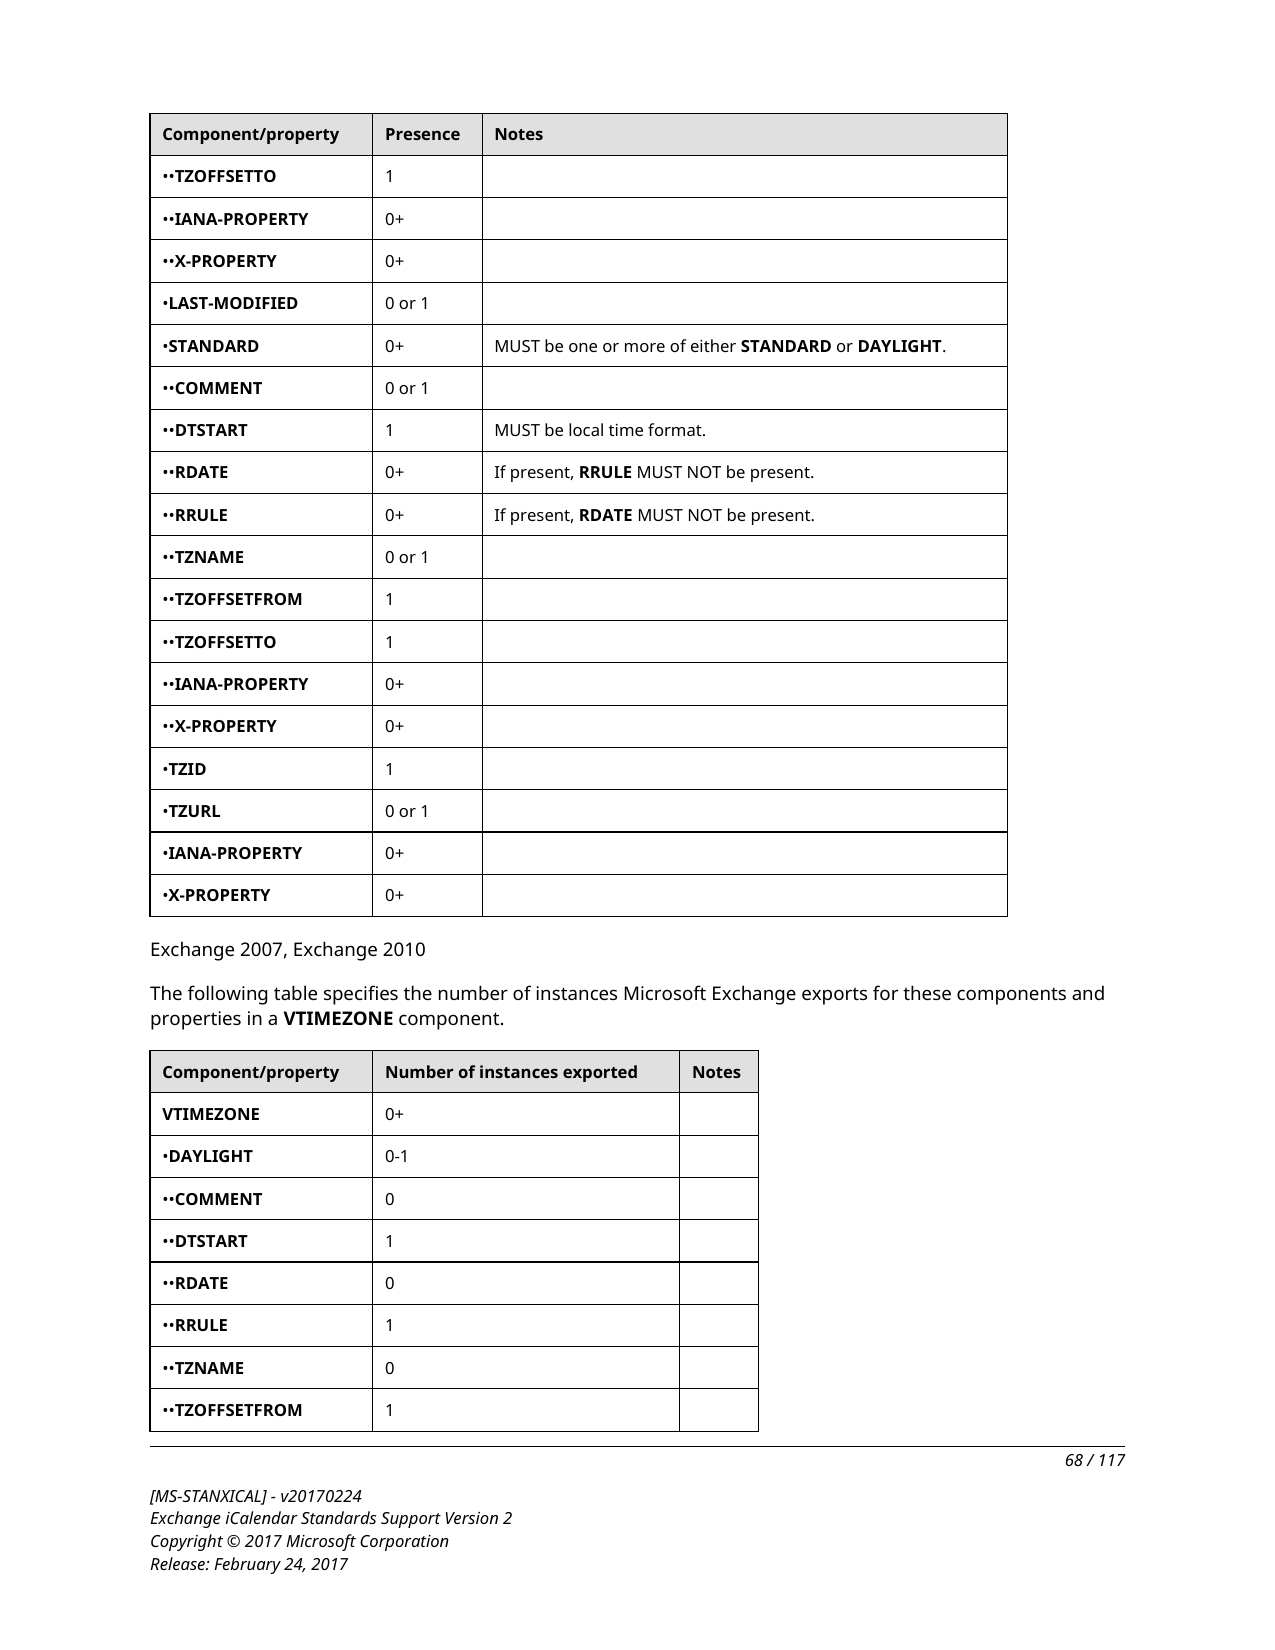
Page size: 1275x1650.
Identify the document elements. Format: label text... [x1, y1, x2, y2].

table_header Notes [483, 114, 1007, 155]
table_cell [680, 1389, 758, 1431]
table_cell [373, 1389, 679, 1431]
table_header Notes [680, 1051, 758, 1092]
table_cell 1 [373, 748, 482, 789]
table_cell 1 [373, 410, 482, 451]
table_cell ••COMMENT [151, 1178, 372, 1219]
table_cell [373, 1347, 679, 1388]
table_cell ••COMMENT [151, 367, 372, 408]
table_cell ••IANA-PROPERTY [151, 663, 372, 704]
table_cell [483, 706, 1007, 747]
table_cell [483, 240, 1007, 282]
text The following table specifies the number of instances Microsoft Exchange exports for these components and properties in a VTIMEZONE component. [150, 980, 1125, 1031]
table_cell 0+ [373, 494, 482, 535]
table_cell 0-1 [373, 1136, 679, 1177]
table_cell 0 or 1 [373, 536, 482, 578]
table_cell 0+ [373, 875, 482, 916]
table_cell [483, 621, 1007, 662]
table_cell MUST be local time format. [483, 410, 1007, 451]
table_cell ••DTSTART [151, 1220, 372, 1261]
table_cell ••DTSTART [151, 410, 372, 451]
table_cell 0+ [373, 1093, 679, 1134]
table_cell [483, 875, 1007, 916]
table_cell If present, RRULE MUST NOT be present. [483, 452, 1007, 493]
table_cell 0 or 1 [373, 283, 482, 324]
table_cell 0+ [373, 452, 482, 493]
table_cell •IANA-PROPERTY [151, 833, 372, 874]
table_cell ••X-PROPERTY [151, 706, 372, 747]
table_header Number of instances exported [373, 1051, 679, 1092]
table_cell 0+ [373, 833, 482, 874]
table_cell [680, 1305, 758, 1346]
table_cell ••TZOFFSETFROM [151, 579, 372, 620]
table_cell [680, 1136, 758, 1177]
table_cell 0 [373, 1178, 679, 1219]
table_cell 0+ [373, 706, 482, 747]
table_cell 1 [373, 579, 482, 620]
table_cell [680, 1220, 758, 1261]
table_cell ••RRULE [151, 1305, 372, 1346]
table_cell VTIMEZONE [151, 1093, 372, 1134]
table_cell [483, 536, 1007, 578]
table_header Component/property [151, 1051, 372, 1092]
table_cell •STANDARD [151, 325, 372, 366]
table_cell [680, 1178, 758, 1219]
table_header Presence [373, 114, 482, 155]
table_cell ••RDATE [151, 452, 372, 493]
table_cell 0+ [373, 663, 482, 704]
table_cell [680, 1093, 758, 1134]
table_cell ••IANA-PROPERTY [151, 198, 372, 239]
table_cell 1 [373, 621, 482, 662]
table_cell 1 [373, 1305, 679, 1346]
table_cell 0+ [373, 325, 482, 366]
table_cell [483, 748, 1007, 789]
table_cell ••RRULE [151, 494, 372, 535]
text Exchange 2007, Exchange 2010 [150, 936, 1125, 961]
table_cell ••TZNAME [151, 536, 372, 578]
table_cell •X-PROPERTY [151, 875, 372, 916]
table_cell •TZURL [151, 790, 372, 831]
table_cell •TZID [151, 748, 372, 789]
table_cell 1 [373, 156, 482, 197]
table_cell [483, 579, 1007, 620]
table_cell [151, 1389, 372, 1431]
table_cell [483, 663, 1007, 704]
table_cell [483, 833, 1007, 874]
table_cell ••X-PROPERTY [151, 240, 372, 282]
table_cell [680, 1263, 758, 1304]
table_cell [483, 283, 1007, 324]
table_cell [483, 156, 1007, 197]
table_cell •LAST-MODIFIED [151, 283, 372, 324]
table_cell 0 or 1 [373, 367, 482, 408]
table_cell MUST be one or more of either STANDARD or DAYLIGHT. [483, 325, 1007, 366]
table_cell 0+ [373, 240, 482, 282]
table_cell [483, 198, 1007, 239]
table_cell ••TZOFFSETTO [151, 156, 372, 197]
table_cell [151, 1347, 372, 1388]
table_cell [483, 790, 1007, 831]
table_cell 0 [373, 1263, 679, 1304]
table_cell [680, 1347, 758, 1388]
table_cell ••TZOFFSETTO [151, 621, 372, 662]
table_cell •DAYLIGHT [151, 1136, 372, 1177]
table_cell If present, RDATE MUST NOT be present. [483, 494, 1007, 535]
table_header Component/property [151, 114, 372, 155]
table_cell ••RDATE [151, 1263, 372, 1304]
table_cell 0 or 1 [373, 790, 482, 831]
table_cell 0+ [373, 198, 482, 239]
table_cell 1 [373, 1220, 679, 1261]
table_cell [483, 367, 1007, 408]
